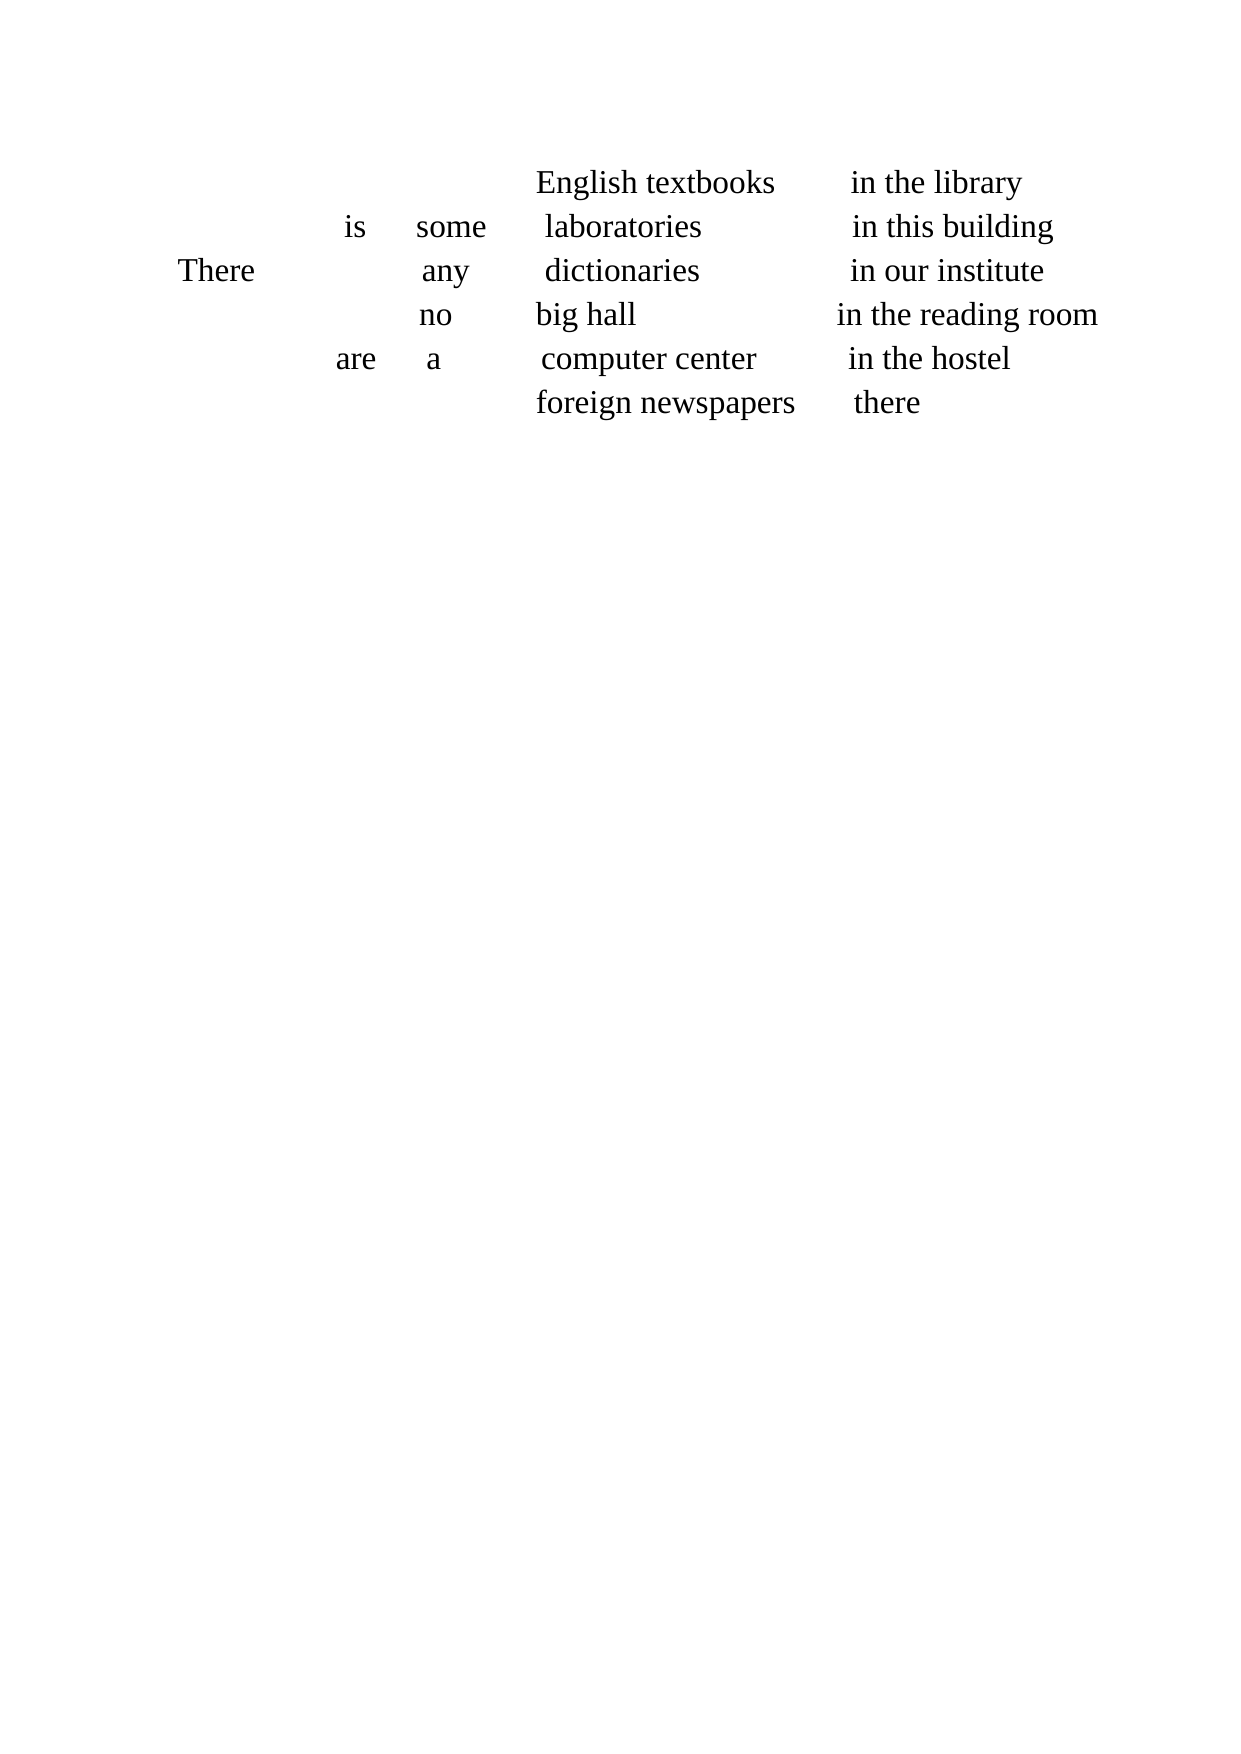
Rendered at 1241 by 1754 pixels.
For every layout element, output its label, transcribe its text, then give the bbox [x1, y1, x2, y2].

text is some laboratories in this building [177, 206, 1152, 244]
text foreign newspapers there [177, 382, 1152, 421]
text no big hall in the reading room [177, 294, 1152, 333]
text There any dictionaries in our institute [177, 250, 1152, 289]
text are a computer center in the hostel [177, 338, 1152, 377]
text English textbooks in the library [177, 162, 1152, 201]
